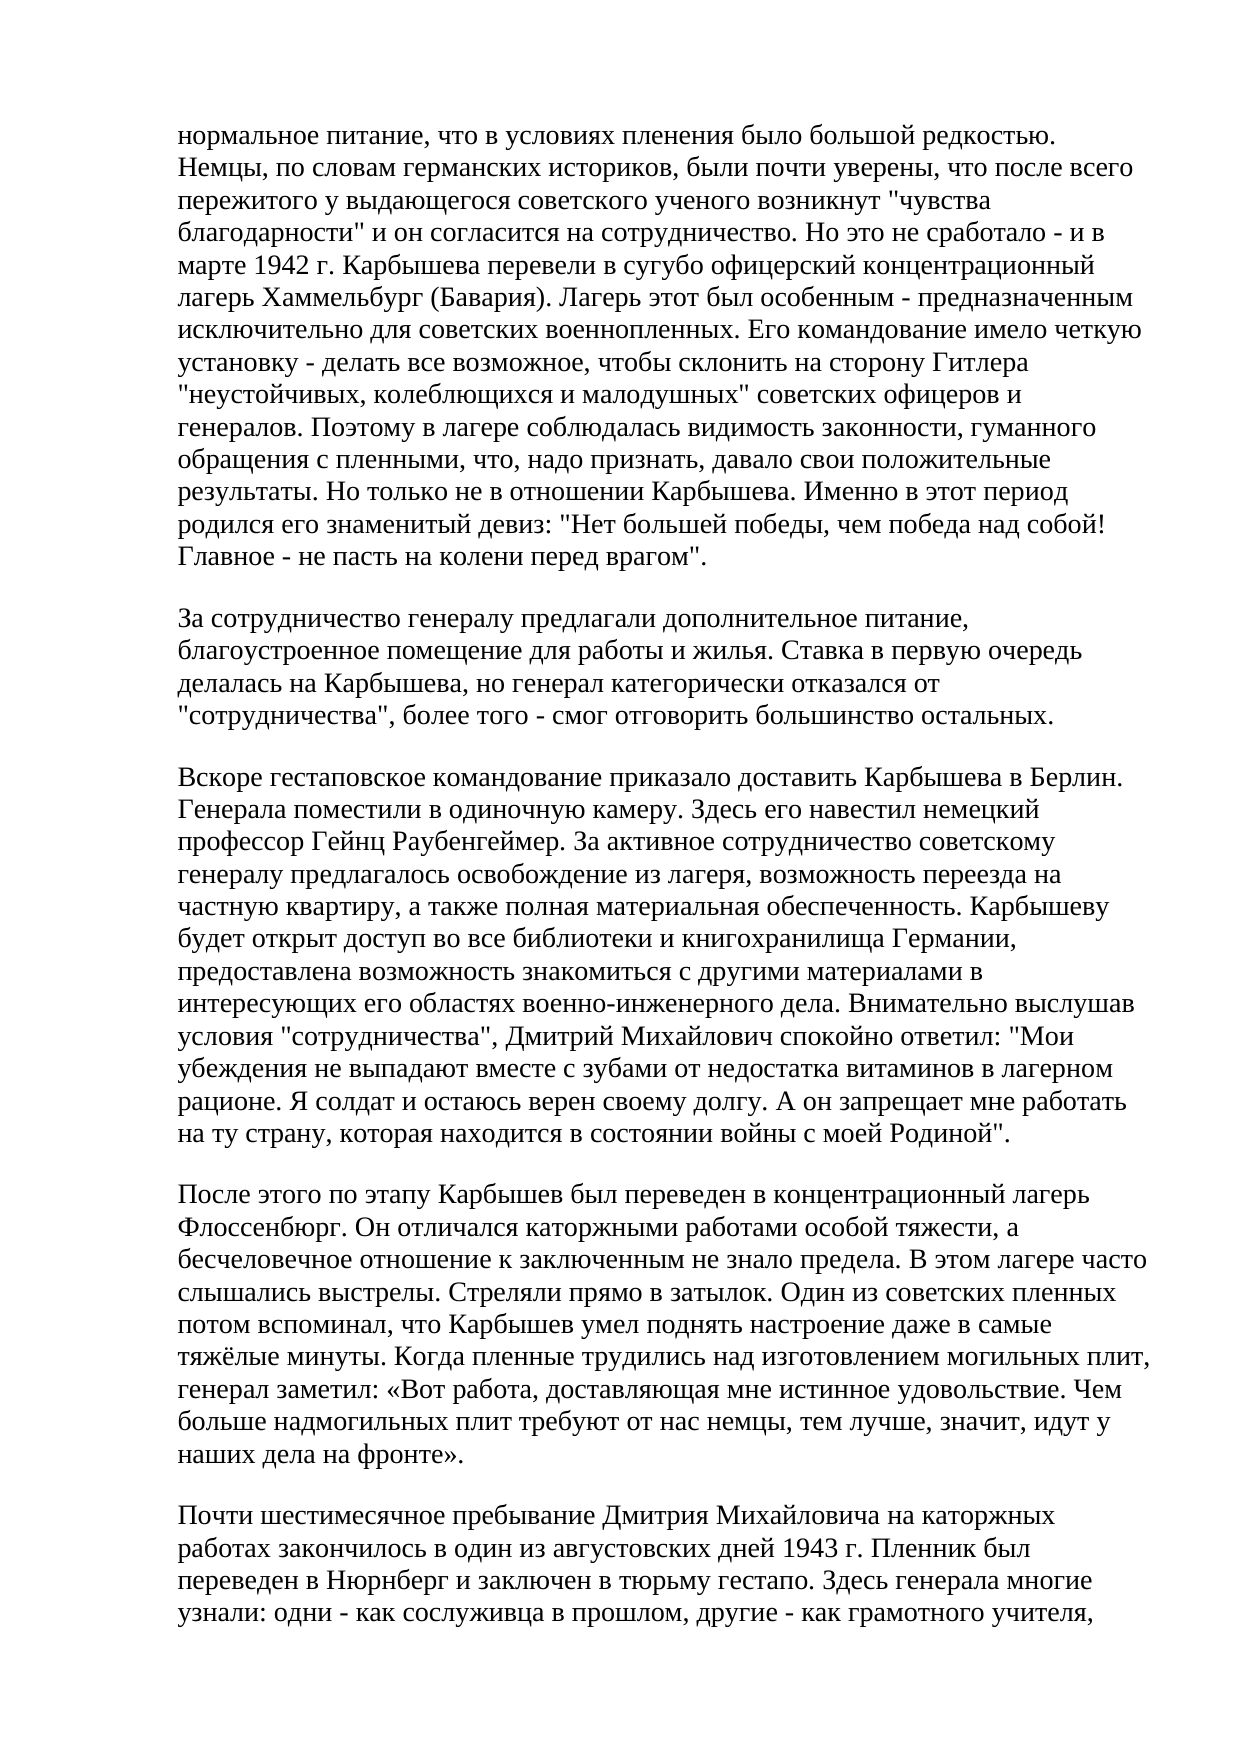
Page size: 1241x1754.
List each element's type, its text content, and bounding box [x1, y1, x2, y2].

text За сотрудничество генералу предлагали дополнительное питание, благоустроенное помещение для работы и жилья. Ставка в первую очередь делалась на Карбышева, но генерал категорически отказался от "сотрудничества", более того - смог отговорить большинство остальных. [177, 601, 1152, 730]
text Вскоре гестаповское командование приказало доставить Карбышева в Берлин. Генерала поместили в одиночную камеру. Здесь его навестил немецкий профессор Гейнц Раубенгеймер. За активное сотрудничество советскому генералу предлагалось освобождение из лагеря, возможность переезда на частную квартиру, а также полная материальная обеспеченность. Карбышеву будет открыт доступ во все библиотеки и книгохранилища Германии, предоставлена возможность знакомиться с другими материалами в интересующих его областях военно-инженерного дела. Внимательно выслушав условия "сотрудничества", Дмитрий Михайлович спокойно ответил: "Мои убеждения не выпадают вместе с зубами от недостатка витаминов в лагерном рационе. Я солдат и остаюсь верен своему долгу. А он запрещает мне работать на ту страну, которая находится в состоянии войны с моей Родиной". [177, 759, 1152, 1148]
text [177, 1498, 1152, 1628]
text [177, 118, 1152, 572]
text После этого по этапу Карбышев был переведен в концентрационный лагерь Флоссенбюрг. Он отличался каторжными работами особой тяжести, а бесчеловечное отношение к заключенным не знало предела. В этом лагере часто слышались выстрелы. Стреляли прямо в затылок. Один из советских пленных потом вспоминал, что Карбышев умел поднять настроение даже в самые тяжёлые минуты. Когда пленные трудились над изготовлением могильных плит, генерал заметил: «Вот работа, доставляющая мне истинное удовольствие. Чем больше надмогильных плит требуют от нас немцы, тем лучше, значит, идут у наших дела на фронте». [177, 1177, 1152, 1469]
